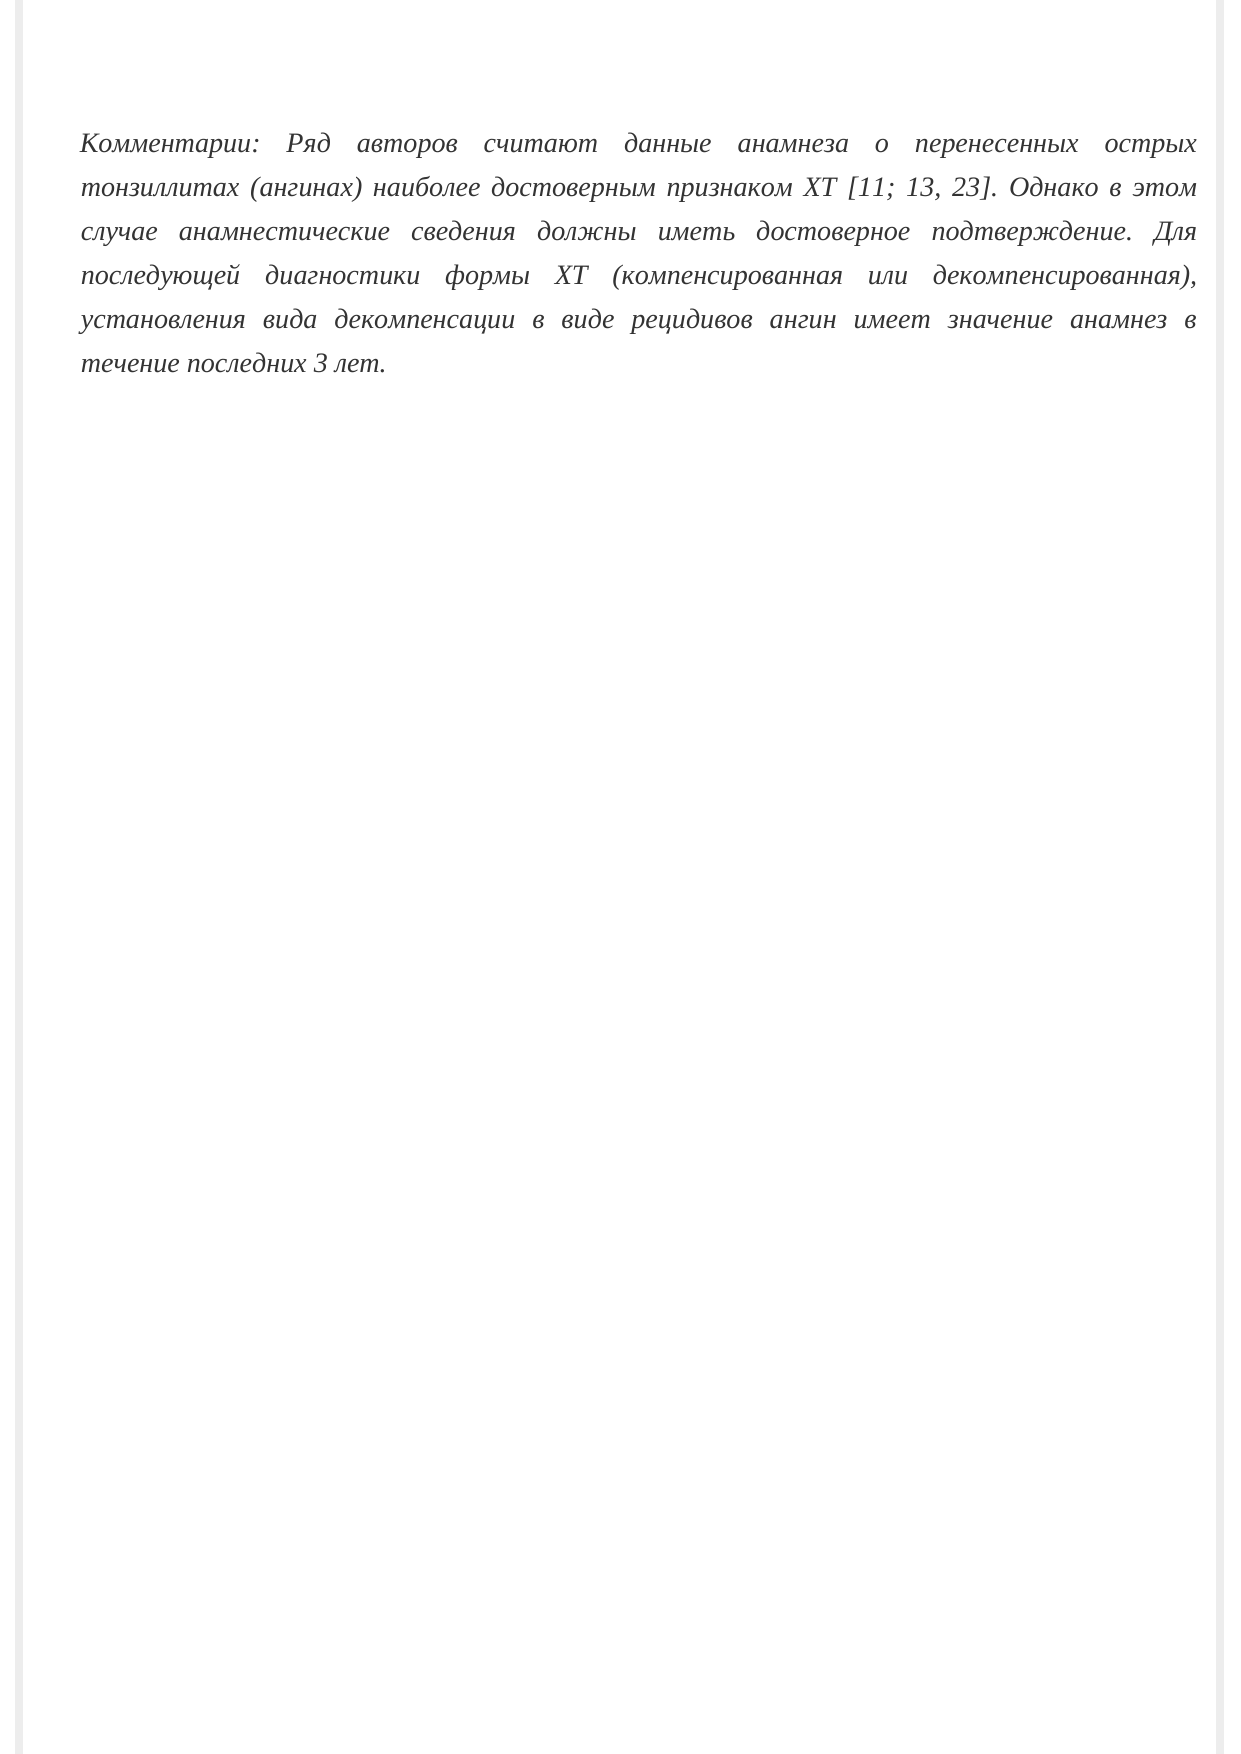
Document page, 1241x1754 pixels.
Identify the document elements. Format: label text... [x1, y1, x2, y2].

text Комментарии: Ряд авторов считают данные анамнеза о перенесенных острых тонзиллитах (ангинах) наиболее достоверным признаком ХТ [11; 13, 23]. Однако в этом случае анамнестические сведения должны иметь достоверное подтверждение. Для последующей диагностики формы ХТ (компенсированная или декомпенсированная), установления вида декомпенсации в виде рецидивов ангин имеет значение анамнез в течение последних 3 лет. [38, 127, 1202, 379]
